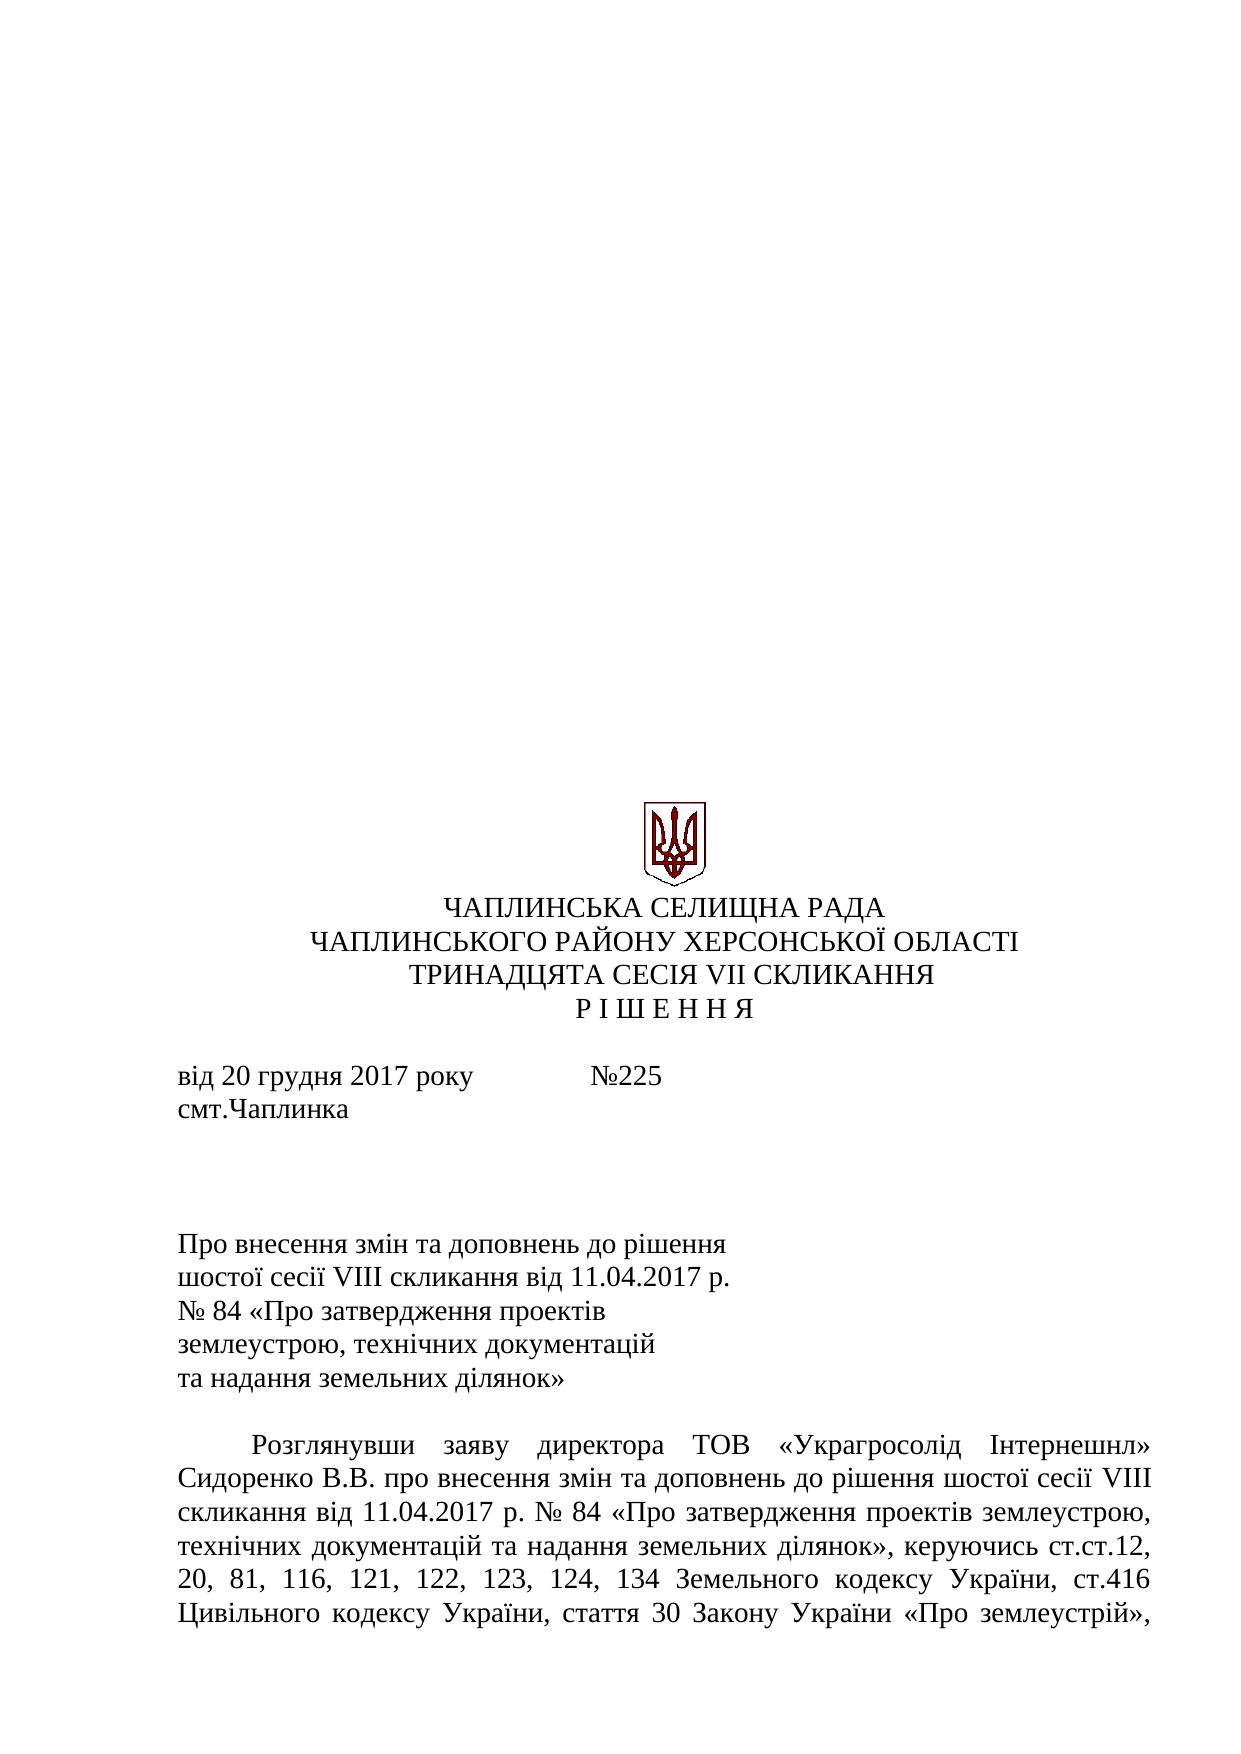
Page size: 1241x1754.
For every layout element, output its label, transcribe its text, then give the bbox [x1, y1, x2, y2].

text ТРИНАДЦЯТА СЕСІЯ VІІ СКЛИКАННЯ [177, 957, 1152, 991]
text шостої сесії VІІІ скликання від 11.04.2017 р. [177, 1259, 1152, 1293]
text від 20 грудня 2017 року №225 [177, 1058, 1240, 1092]
picture [637, 796, 712, 891]
text ЧАПЛИНСЬКА СЕЛИЩНА РАДА [177, 784, 1152, 924]
text та надання земельних ділянок» [177, 1360, 1152, 1393]
text смт.Чаплинка [177, 1092, 1240, 1125]
text ЧАПЛИНСЬКОГО РАЙОНУ ХЕРСОНСЬКОЇ ОБЛАСТІ [177, 924, 1152, 957]
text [177, 1427, 1152, 1628]
text Про внесення змін та доповнень до рішення [177, 1226, 1152, 1259]
text землеустрою, технічних документацій [177, 1326, 1152, 1360]
text № 84 «Про затвердження проектів [177, 1293, 1152, 1326]
text Р І Ш Е Н Н Я [177, 991, 1152, 1024]
